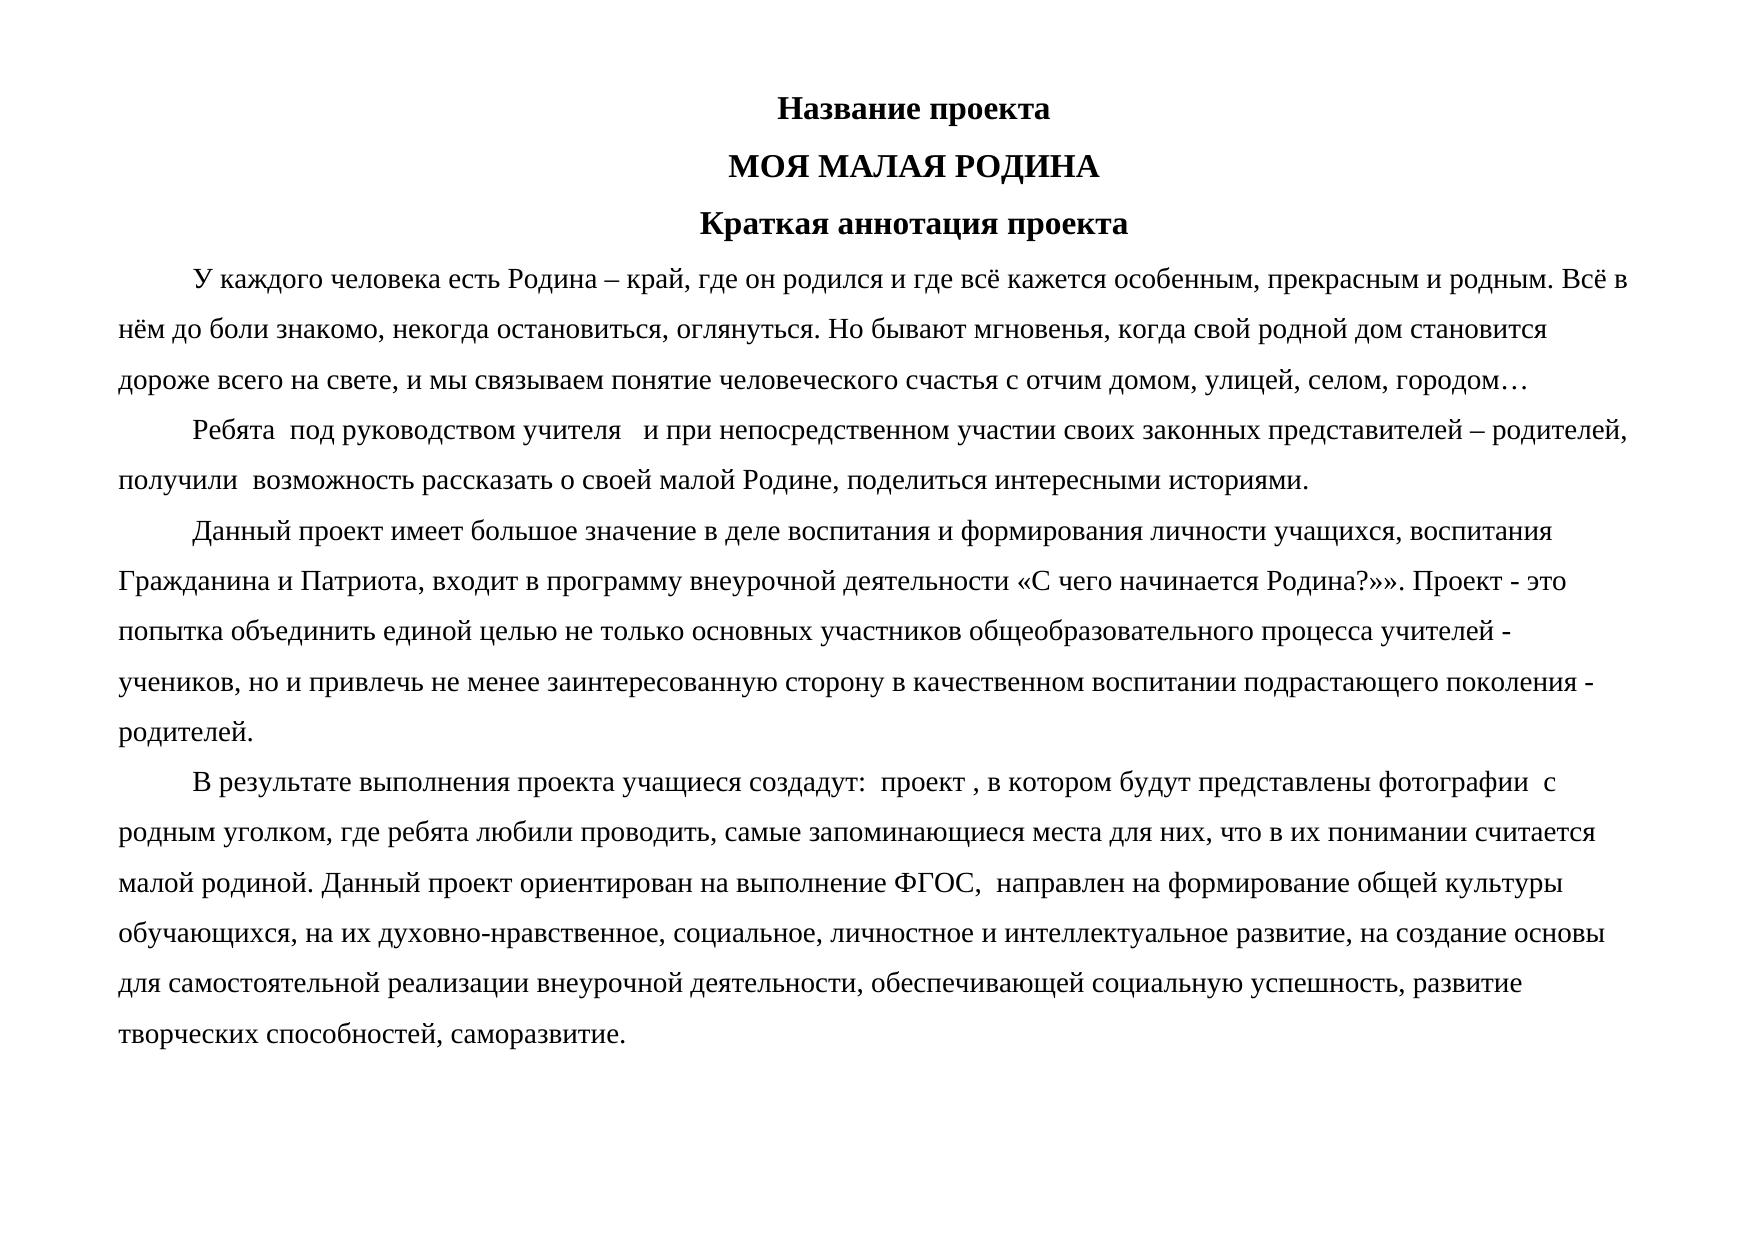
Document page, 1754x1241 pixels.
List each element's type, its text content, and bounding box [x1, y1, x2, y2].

text Данный проект имеет большое значение в деле воспитания и формирования личности учащихся, воспитания Гражданина и Патриота, входит в программу внеурочной деятельности «С чего начинается Родина?»». Проект - это попытка объединить единой целью не только основных участников общеобразовательного процесса учителей - учеников, но и привлечь не менее заинтересованную сторону в качественном воспитании подрастающего поколения - родителей. [118, 513, 1636, 747]
text Краткая аннотация проекта [118, 204, 1636, 242]
text Ребята под руководством учителя и при непосредственном участии своих законных представителей – родителей, получили возможность рассказать о своей малой Родине, поделиться интересными историями. [118, 412, 1636, 496]
text У каждого человека есть Родина – край, где он родился и где всё кажется особенным, прекрасным и родным. Всё в нём до боли знакомо, некогда остановиться, оглянуться. Но бывают мгновенья, когда свой родной дом становится дороже всего на свете, и мы связываем понятие человеческого счастья с отчим домом, улицей, селом, городом… [118, 261, 1636, 395]
text МОЯ МАЛАЯ РОДИНА [118, 146, 1636, 184]
subtitle Название проекта [118, 89, 1636, 127]
text В результате выполнения проекта учащиеся создадут: проект , в котором будут представлены фотографии с родным уголком, где ребята любили проводить, самые запоминающиеся места для них, что в их понимании считается малой родиной. Данный проект ориентирован на выполнение ФГОС, направлен на формирование общей культуры обучающихся, на их духовно-нравственное, социальное, личностное и интеллектуальное развитие, на создание основы для самостоятельной реализации внеурочной деятельности, обеспечивающей социальную успешность, развитие творческих способностей, саморазвитие. [118, 764, 1636, 1049]
